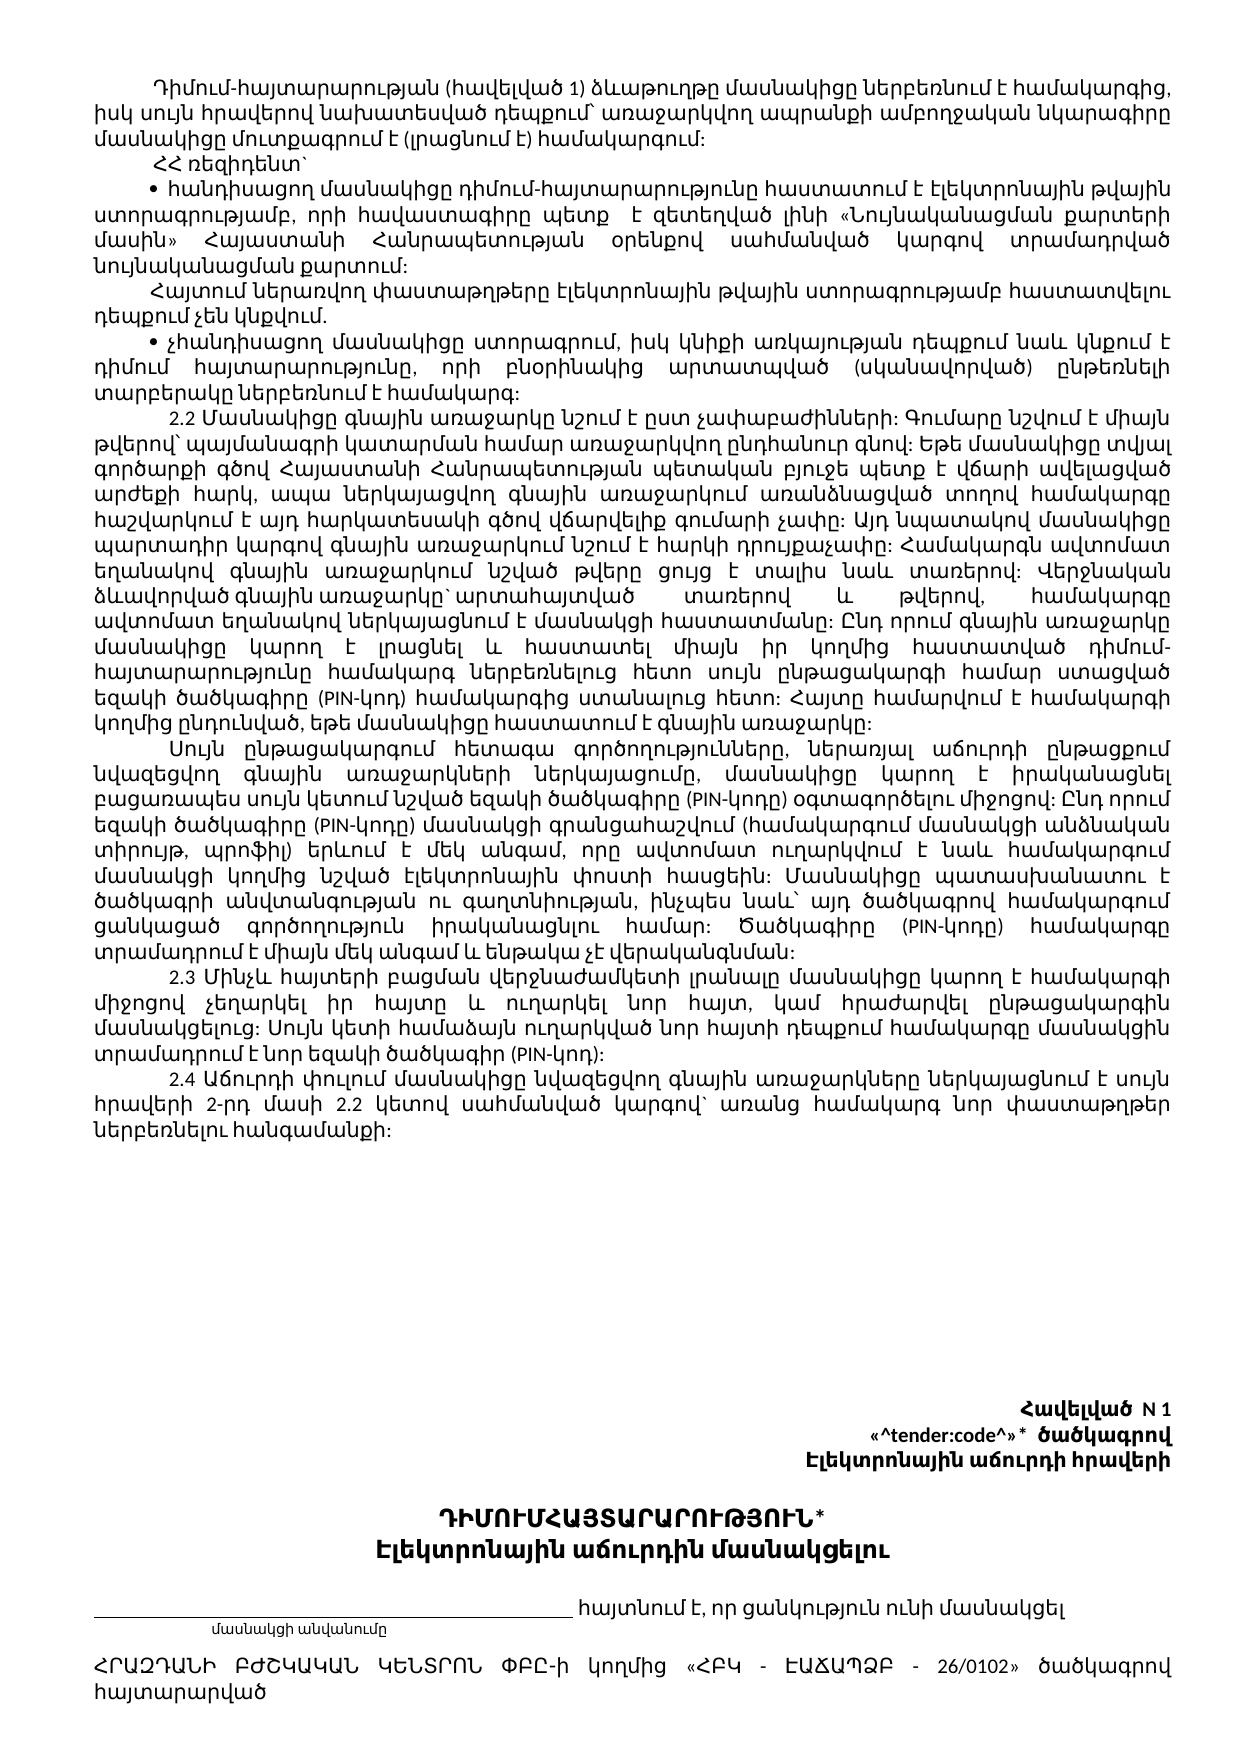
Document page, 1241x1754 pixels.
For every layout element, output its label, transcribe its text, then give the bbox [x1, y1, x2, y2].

subtitle Էլեկտրոնային աճուրդին մասնակցելու [94, 1534, 1171, 1564]
text Սույն ընթացակարգում հետագա գործողությունները, ներառյալ աճուրդի ընթացքում նվազեցվող գնային առաջարկների ներկայացումը, մասնակիցը կարող է իրականացնել բացառապես սույն կետում նշված եզակի ծածկագիրը (PIN-կոդը) օգտագործելու միջոցով: Ընդ որում եզակի ծածկագիրը (PIN-կոդը) մասնակցի գրանցահաշվում (համակարգում մասնակցի անձնական տիրույթ, պրոֆիլ) երևում է մեկ անգամ, որը ավտոմատ ուղարկվում է նաև համակարգում մասնակցի կողմից նշված էլեկտրոնային փոստի հասցեին: Մասնակիցը պատասխանատու է ծածկագրի անվտանգության ու գաղտնիության, ինչպես նաև՝ այդ ծածկագրով համակարգում ցանկացած գործողություն իրականացնլու համար: Ծածկագիրը (PIN-կոդը) համակարգը տրամադրում է միայն մեկ անգամ և ենթակա չէ վերականգնման: [94, 736, 1171, 964]
text ՀՐԱԶԴԱՆԻ ԲԺՇԿԱԿԱՆ ԿԵՆՏՐՈՆ ՓԲԸ-ի կողմից «ՀԲԿ - ԷԱՃԱՊՁԲ - 26/0102» ծածկագրով հայտարարված [94, 1651, 1171, 1704]
text Հավելված N 1 [94, 1397, 1171, 1422]
list չհանդիսացող մասնակիցը ստորագրում, իսկ կնիքի առկայության դեպքում նաև կնքում է դիմում հայտարարությունը, որի բնօրինակից արտատպված (սկանավորված) ընթեռնելի տարբերակը ներբեռնում է համակարգ: [94, 329, 1171, 405]
list հանդիսացող մասնակիցը դիմում-հայտարարությունը հաստատում է էլեկտրոնային թվային ստորագրությամբ, որի հավաստագիրը պետք է զետեղված լինի «Նույնականացման քարտերի մասին» Հայաստանի Հանրապետության օրենքով սահմանված կարգով տրամադրված նույնականացման քարտում: [94, 177, 1171, 278]
text 2.4 Աճուրդի փուլում մասնակիցը նվազեցվող գնային առաջարկները ներկայացնում է սույն հրավերի 2-րդ մասի 2.2 կետով սահմանված կարգով` առանց համակարգ նոր փաստաթղթեր ներբեռնելու հանգամանքի: [94, 1066, 1171, 1142]
text ԴԻՄՈՒՄՀԱՅՏԱՐԱՐՈՒԹՅՈՒՆ* [94, 1503, 1171, 1534]
text «^tender:code^»* ծածկագրով [94, 1422, 1171, 1447]
text ՀՀ ռեզիդենտ` [94, 151, 1171, 177]
text 2.2 Մասնակիցը գնային առաջարկը նշում է ըստ չափաբաժինների: Գումարը նշվում է միայն թվերով՝ պայմանագրի կատարման համար առաջարկվող ընդհանուր գնով: Եթե մասնակիցը տվյալ գործարքի գծով Հայաստանի Հանրապետության պետական բյուջե պետք է վճարի ավելացված արժեքի հարկ, ապա ներկայացվող գնային առաջարկում առանձնացված տողով համակարգը հաշվարկում է այդ հարկատեսակի գծով վճարվելիք գումարի չափը: Այդ նպատակով մասնակիցը պարտադիր կարգով գնային առաջարկում նշում է հարկի դրույքաչափը: Համակարգն ավտոմատ եղանակով գնային առաջարկում նշված թվերը ցույց է տալիս նաև տառերով: Վերջնական ձևավորված գնային առաջարկը` արտահայտված տառերով և թվերով, համակարգը ավտոմատ եղանակով ներկայացնում է մասնակցի հաստատմանը: Ընդ որում գնային առաջարկը մասնակիցը կարող է լրացնել և հաստատել միայն իր կողմից հաստատված դիմում-հայտարարությունը համակարգ ներբեռնելուց հետո սույն ընթացակարգի համար ստացված եզակի ծածկագիրը (PIN-կոդ) համակարգից ստանալուց հետո: Հայտը համարվում է համակարգի կողմից ընդունված, եթե մասնակիցը հաստատում է գնային առաջարկը: [94, 405, 1171, 736]
text Հայտում ներառվող փաստաթղթերը էլեկտրոնային թվային ստորագրությամբ հաստատվելու դեպքում չեն կնքվում. [94, 278, 1171, 329]
text Էլեկտրոնային աճուրդի հրավերի [94, 1447, 1171, 1473]
text 2.3 Մինչև հայտերի բացման վերջնաժամկետի լրանալը մասնակիցը կարող է համակարգի միջոցով չեղարկել իր հայտը և ուղարկել նոր հայտ, կամ հրաժարվել ընթացակարգին մասնակցելուց: Սույն կետի համաձայն ուղարկված նոր հայտի դեպքում համակարգը մասնակցին տրամադրում է նոր եզակի ծածկագիր (PIN-կոդ): [94, 964, 1171, 1066]
text հայտնում է, որ ցանկություն ունի մասնակցել [94, 1595, 1171, 1620]
text մասնակցի անվանումը [94, 1620, 1171, 1651]
text Դիմում-հայտարարության (հավելված 1) ձևաթուղթը մասնակիցը ներբեռնում է համակարգից, իսկ սույն հրավերով նախատեսված դեպքում՝ առաջարկվող ապրանքի ամբողջական նկարագիրը մասնակիցը մուտքագրում է (լրացնում է) համակարգում: [94, 75, 1171, 151]
